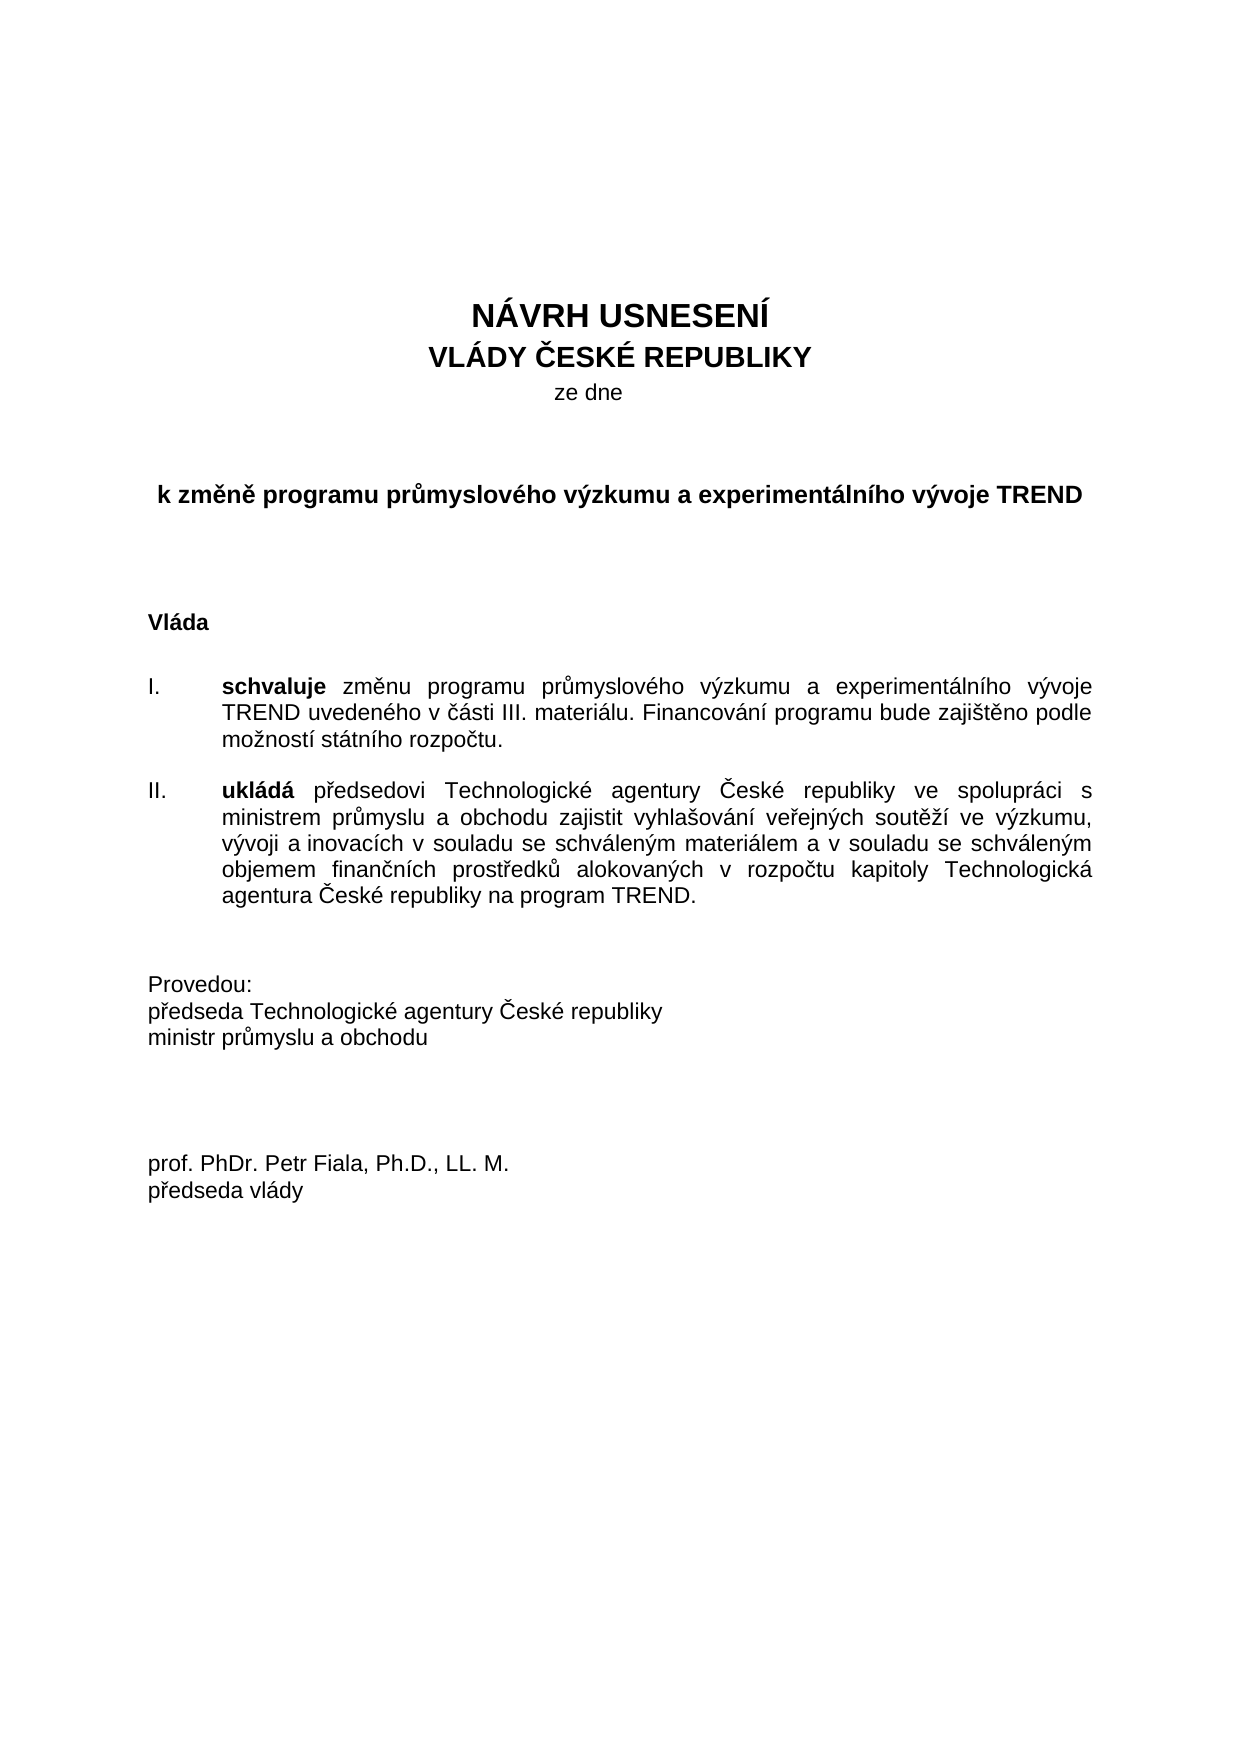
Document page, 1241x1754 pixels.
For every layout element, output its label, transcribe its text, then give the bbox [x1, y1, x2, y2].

text k změně programu průmyslového výzkumu a experimentálního vývoje TREND [148, 480, 1092, 509]
text změnu programu průmyslového výzkumu a experimentálního vývoje TREND uvedeného v části III. materiálu. Financování programu bude zajištěno podle možností státního rozpočtu. [148, 673, 1092, 752]
text předseda Technologické agentury České republiky [148, 998, 1092, 1024]
text VLÁDY ČESKÉ REPUBLIKY [148, 341, 1092, 374]
text Vláda [148, 609, 1092, 636]
text předsedovi Technologické agentury České republiky ve spolupráci s ministrem průmyslu a obchodu zajistit vyhlašování veřejných soutěží ve výzkumu, vývoji a inovacích v souladu se schváleným materiálem a v souladu se schváleným objemem finančních prostředků alokovaných v rozpočtu kapitoly Technologická agentura České republiky na program TREND. [148, 777, 1092, 909]
text NÁVRH USNESENÍ [148, 296, 1092, 335]
text ze dne [148, 379, 1092, 405]
text předseda vlády [148, 1177, 1092, 1203]
text prof. PhDr. Petr Fiala, Ph.D., LL. M. [148, 1150, 1092, 1177]
text ministr průmyslu a obchodu [148, 1024, 1092, 1050]
